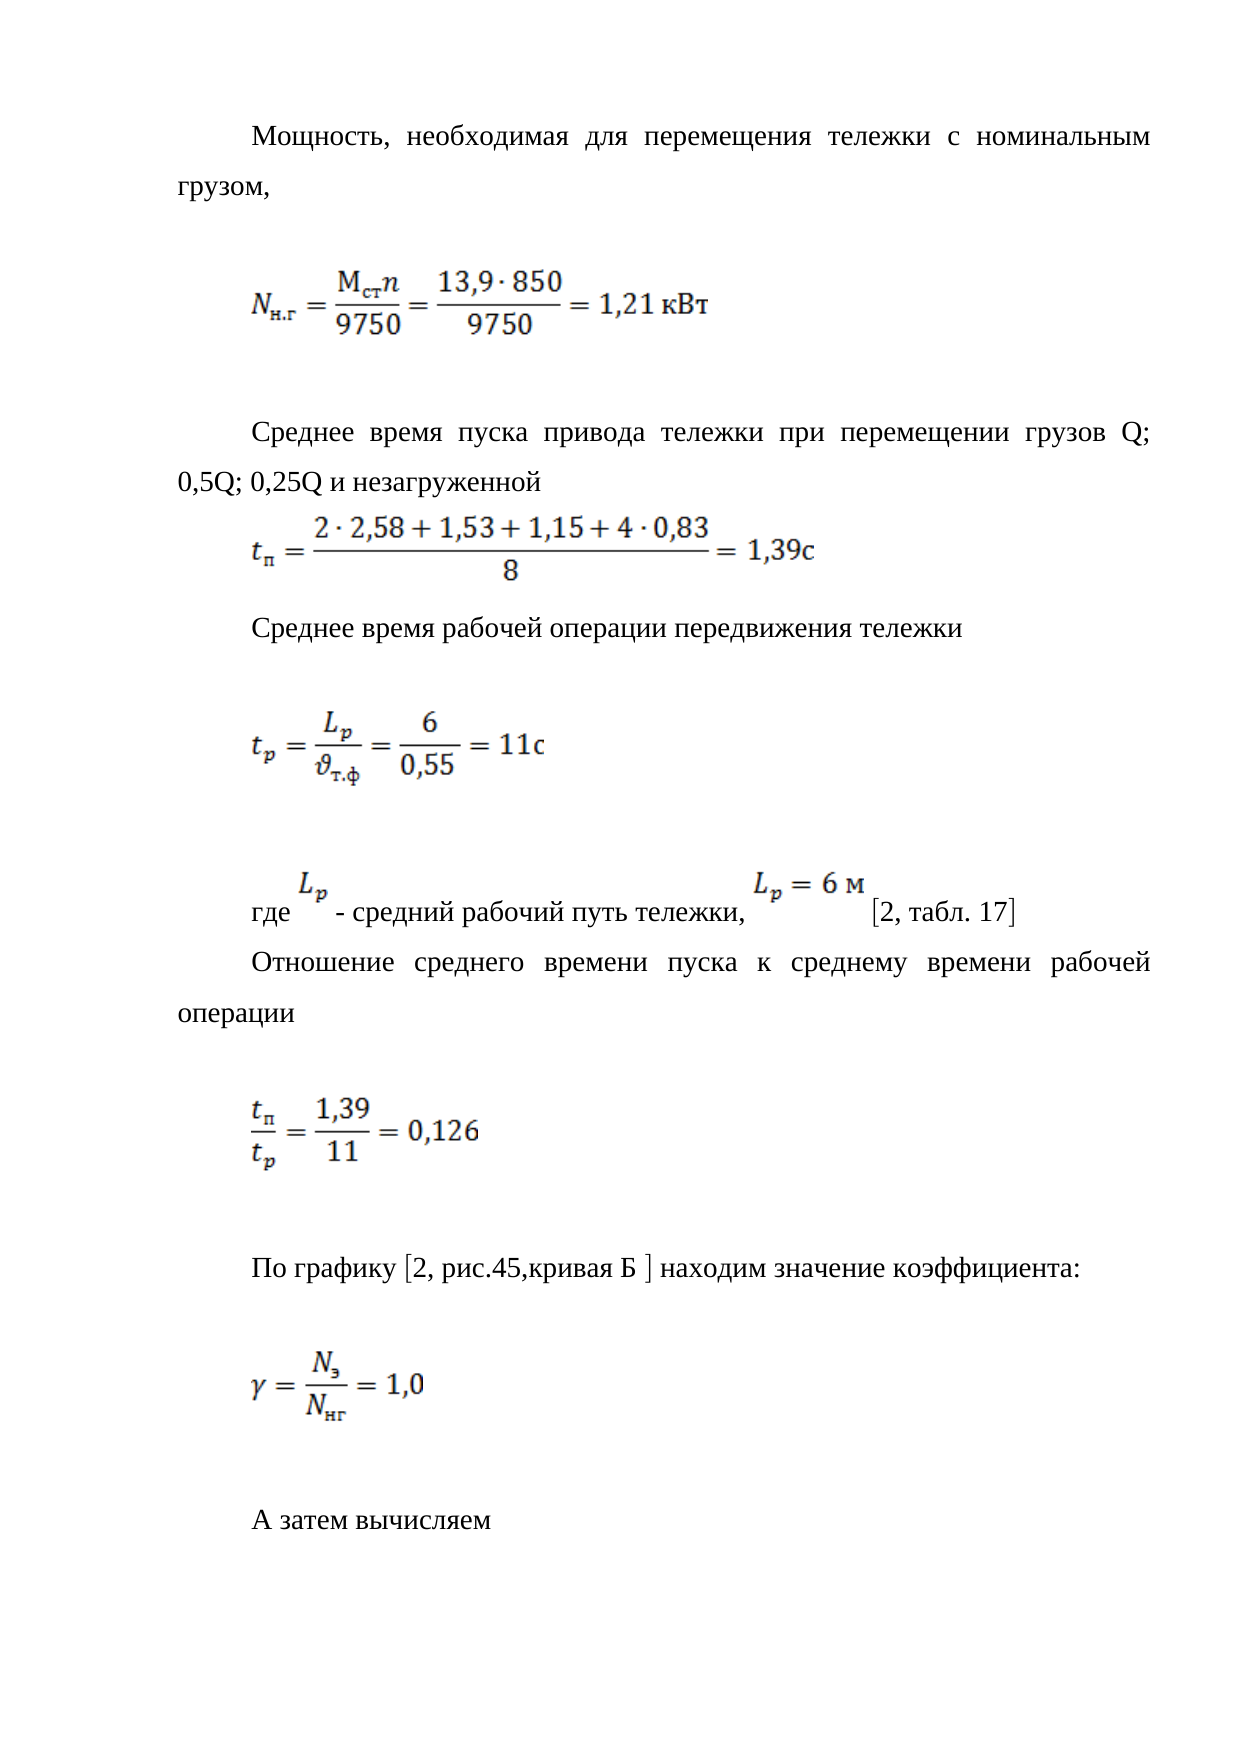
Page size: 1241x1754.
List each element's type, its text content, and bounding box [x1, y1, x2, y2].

text Мощность, необходимая для перемещения тележки с номинальным грузом, [177, 118, 1152, 202]
picture [753, 866, 864, 922]
picture [251, 710, 544, 805]
text А затем вычисляем [177, 1502, 1152, 1536]
picture [251, 1350, 423, 1440]
picture [251, 268, 708, 352]
text По графику 2, рис.45,кривая Б находим значение коэффициента: [177, 1250, 1152, 1284]
picture [251, 1095, 478, 1188]
text Среднее время пуска привода тележки при перемещении грузов Q; 0,5Q; 0,25Q и незагруженной [177, 414, 1152, 498]
picture [251, 514, 814, 598]
text Среднее время рабочей операции передвижения тележки [177, 610, 1152, 643]
picture [298, 866, 328, 922]
text Отношение среднего времени пуска к среднему времени рабочей операции [177, 944, 1152, 1028]
text где - средний рабочий путь тележки, 2, табл. 17 [177, 867, 1152, 928]
